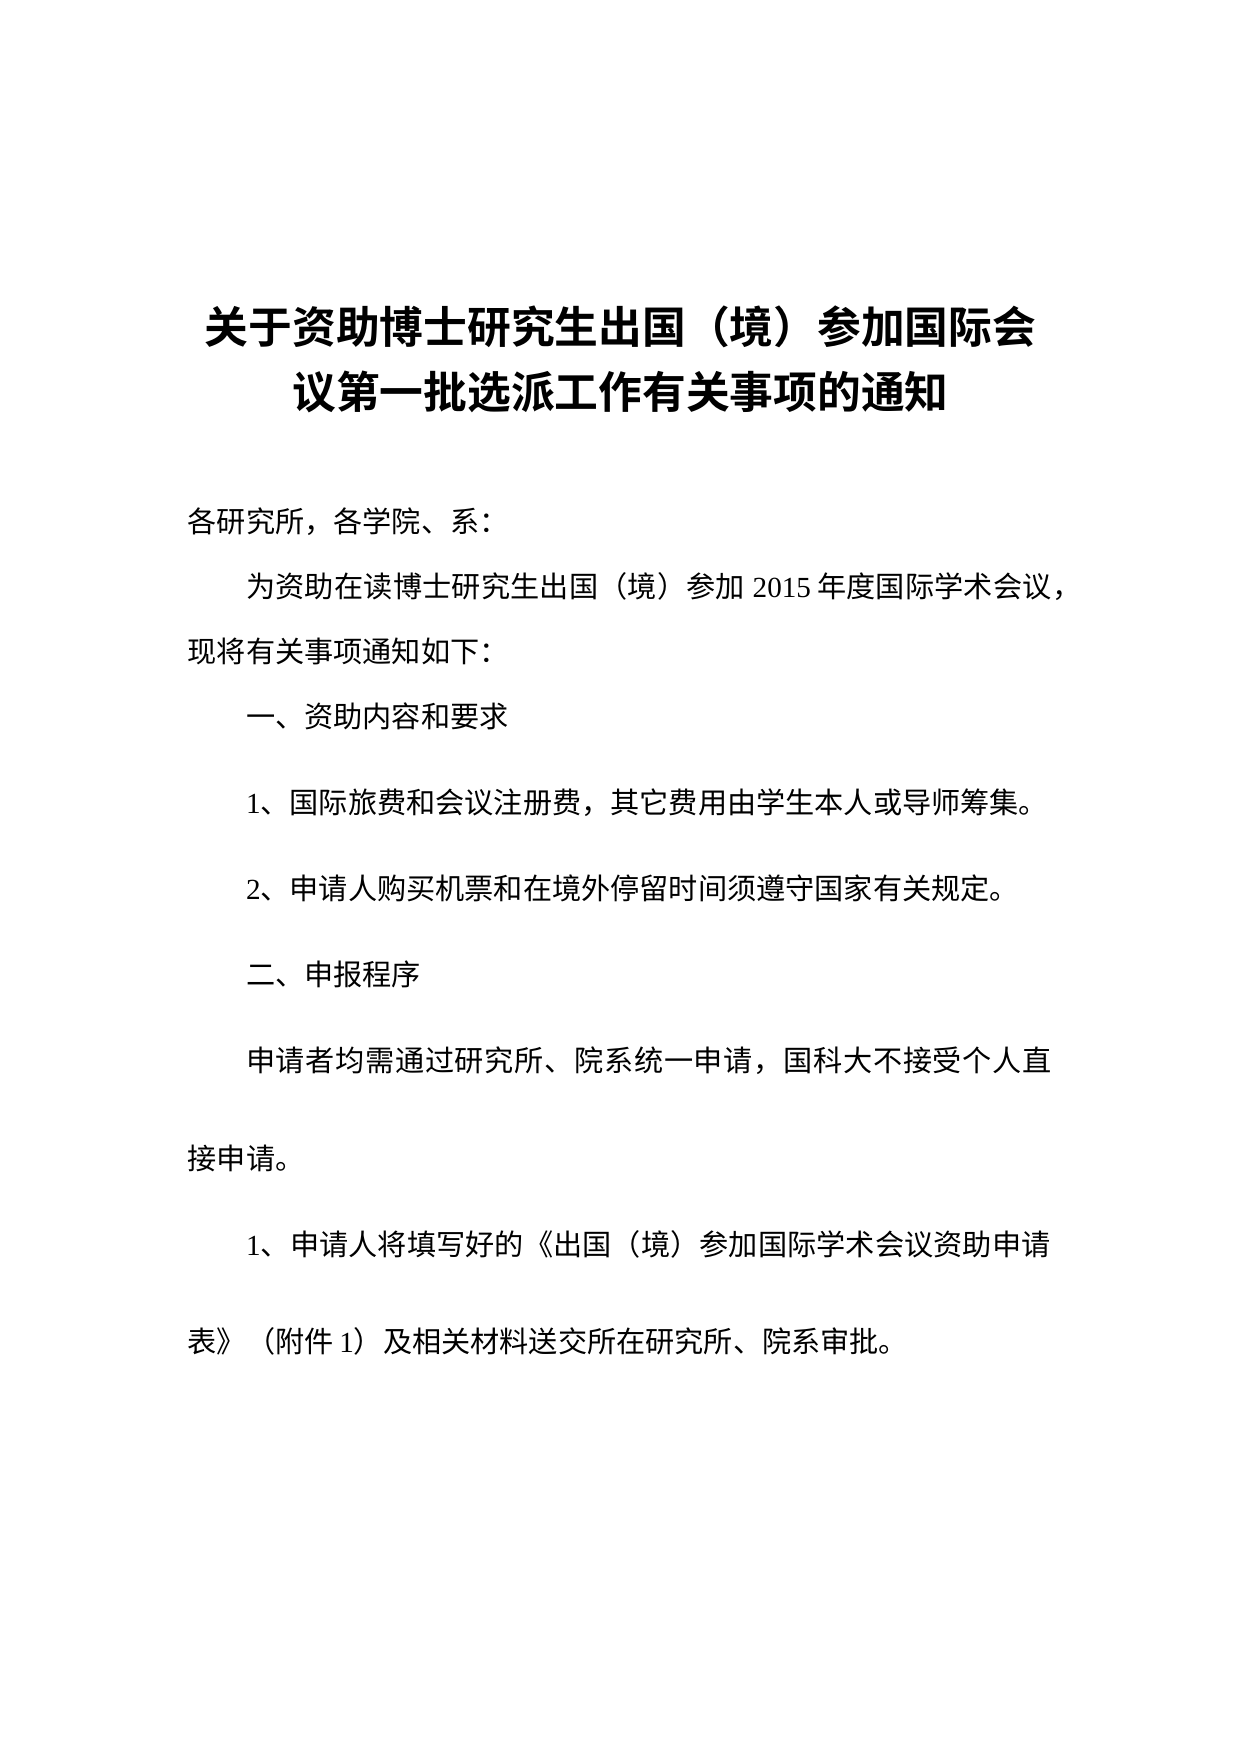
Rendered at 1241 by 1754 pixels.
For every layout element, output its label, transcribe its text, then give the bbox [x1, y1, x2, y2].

text 二、申报程序 [187, 940, 1053, 1005]
text 一、资助内容和要求 [187, 682, 1053, 747]
text 1、申请人将填写好的《出国（境）参加国际学术会议资助申请表》（附件1）及相关材料送交所在研究所、院系审批。 [187, 1210, 1053, 1373]
text 各研究所，各学院、系： [187, 487, 1053, 552]
text 为资助在读博士研究生出国（境）参加2015年度国际学术会议，现将有关事项通知如下： [187, 552, 1053, 682]
text 关于资助博士研究生出国（境）参加国际会议第一批选派工作有关事项的通知 [187, 292, 1053, 422]
text 1、国际旅费和会议注册费，其它费用由学生本人或导师筹集。 [187, 768, 1053, 833]
text 申请者均需通过研究所、院系统一申请，国科大不接受个人直接申请。 [187, 1027, 1053, 1189]
text 2、申请人购买机票和在境外停留时间须遵守国家有关规定。 [187, 854, 1053, 919]
